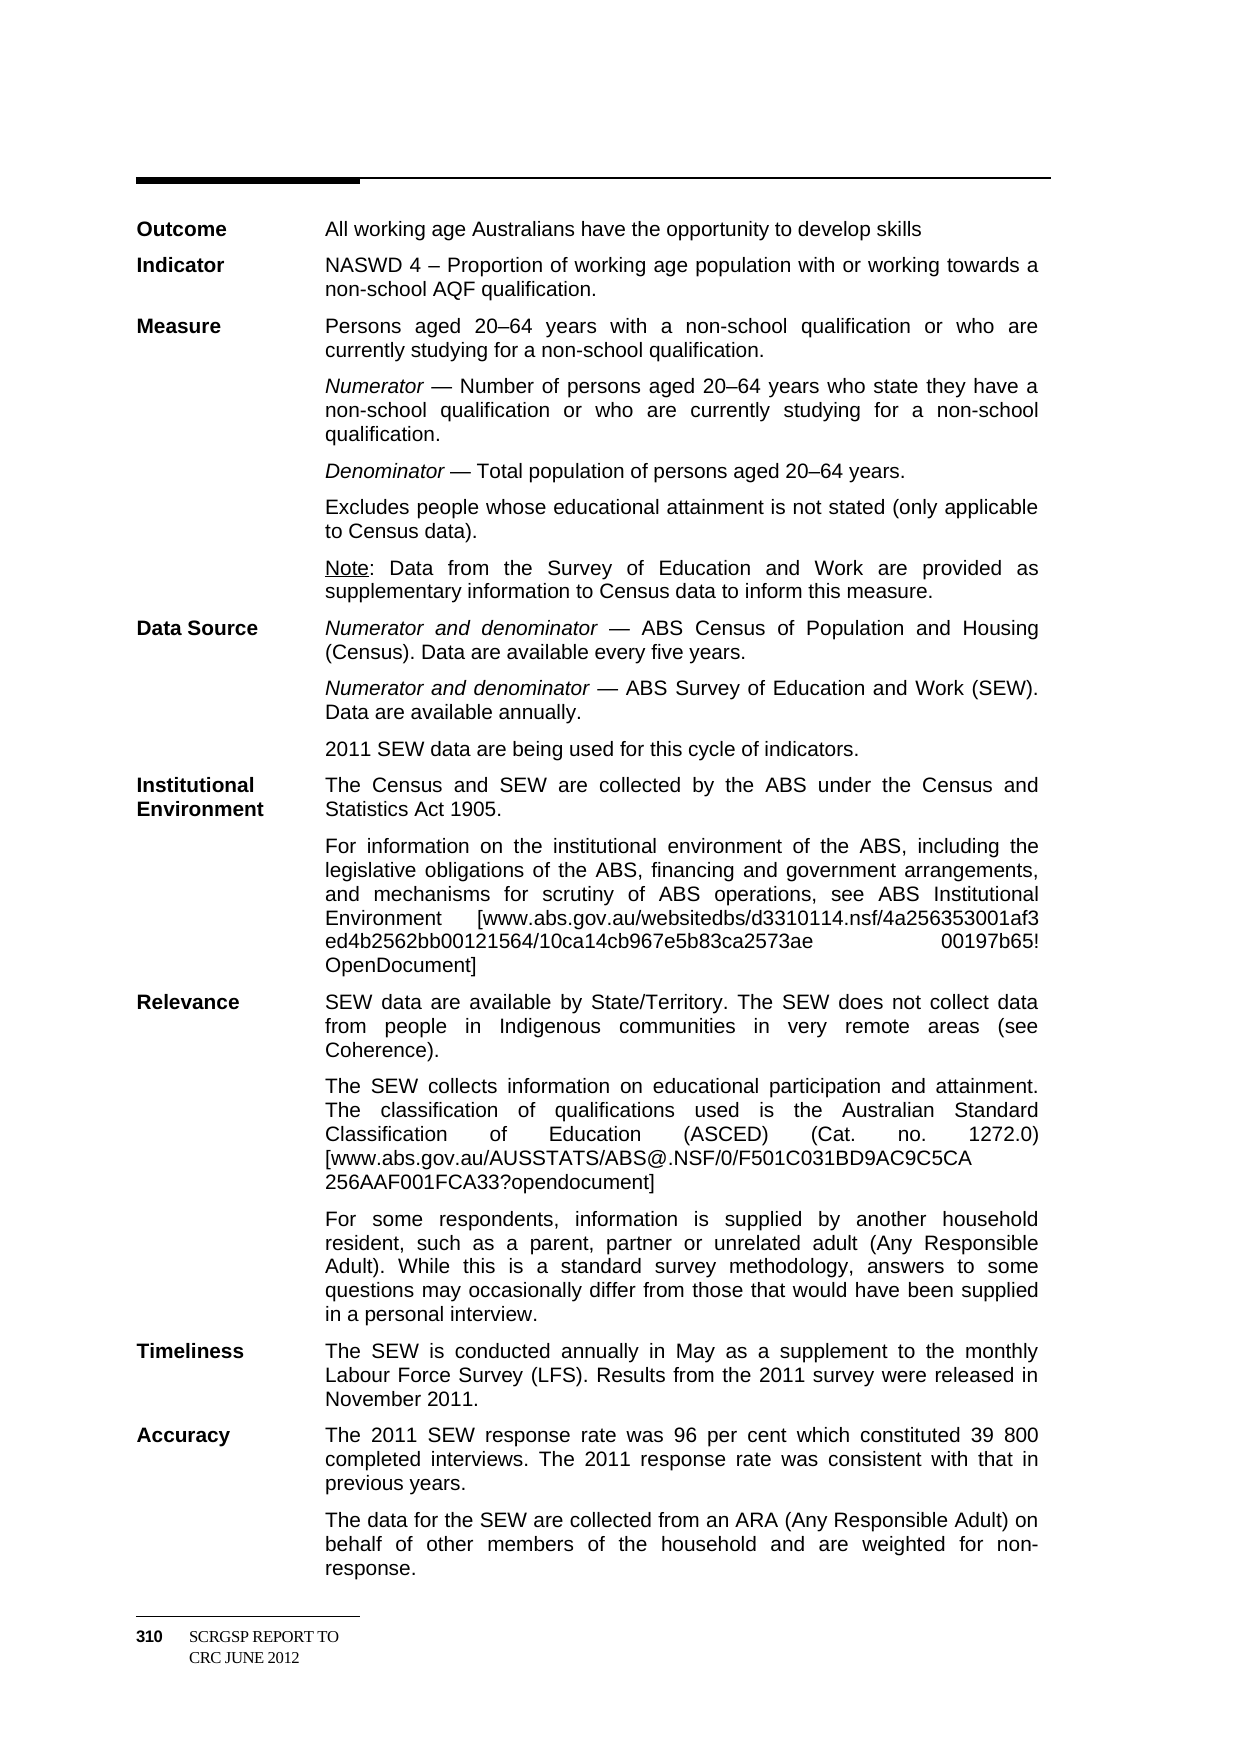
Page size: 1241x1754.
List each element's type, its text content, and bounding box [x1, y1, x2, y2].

table_cell The SEW is conducted annually in May as a supplement to the monthly Labour Force Survey (LFS). Results from the 2011 survey were released in November 2011. [313, 1339, 1063, 1423]
table_cell Accuracy [125, 1423, 313, 1592]
table_header Outcome [125, 217, 313, 253]
table_cell Persons aged 20–64 years with a non-school qualification or who are currently studying for a non-school qualification. Numerator — Number of persons aged 20–64 years who state they have a non-school qualification or who are currently studying for a non-school qualification. Denominator — Total population of persons aged 20–64 years. Excludes people whose educational attainment is not stated (only applicable to Census data). Note: Data from the Survey of Education and Work are provided as supplementary information to Census data to inform this measure. [313, 314, 1063, 616]
table_cell Institutional Environment [125, 773, 313, 990]
table_cell SEW data are available by State/Territory. The SEW does not collect data from people in Indigenous communities in very remote areas (see Coherence). The SEW collects information on educational participation and attainment. The classification of qualifications used is the Australian Standard Classification of Education (ASCED) (Cat. no. 1272.0) [www.abs.gov.au/AUSSTATS/ABS@.NSF/0/F501C031BD9AC9C5CA 256AAF001FCA33?opendocument] For some respondents, information is supplied by another household resident, such as a parent, partner or unrelated adult (Any Responsible Adult). While this is a standard survey methodology, answers to some questions may occasionally differ from those that would have been supplied in a personal interview. [313, 990, 1063, 1339]
table_cell Timeliness [125, 1339, 313, 1423]
table_cell Numerator and denominator — ABS Census of Population and Housing (Census). Data are available every five years. Numerator and denominator — ABS Survey of Education and Work (SEW). Data are available annually. 2011 SEW data are being used for this cycle of indicators. [313, 616, 1063, 773]
table_cell Data Source [125, 616, 313, 773]
table_cell Indicator [125, 253, 313, 314]
table_cell NASWD 4 – Proportion of working age population with or working towards a non-school AQF qualification. [313, 253, 1063, 314]
table_cell Measure [125, 314, 313, 616]
table_header All working age Australians have the opportunity to develop skills [313, 217, 1063, 253]
table_cell Relevance [125, 990, 313, 1339]
table_cell The Census and SEW are collected by the ABS under the Census and Statistics Act 1905. For information on the institutional environment of the ABS, including the legislative obligations of the ABS, financing and government arrangements, and mechanisms for scrutiny of ABS operations, see ABS Institutional Environment [www.abs.gov.au/websitedbs/d3310114.nsf/4a256353001af3 ed4b2562bb00121564/10ca14cb967e5b83ca2573ae 00197b65!OpenDocument] [313, 773, 1063, 990]
